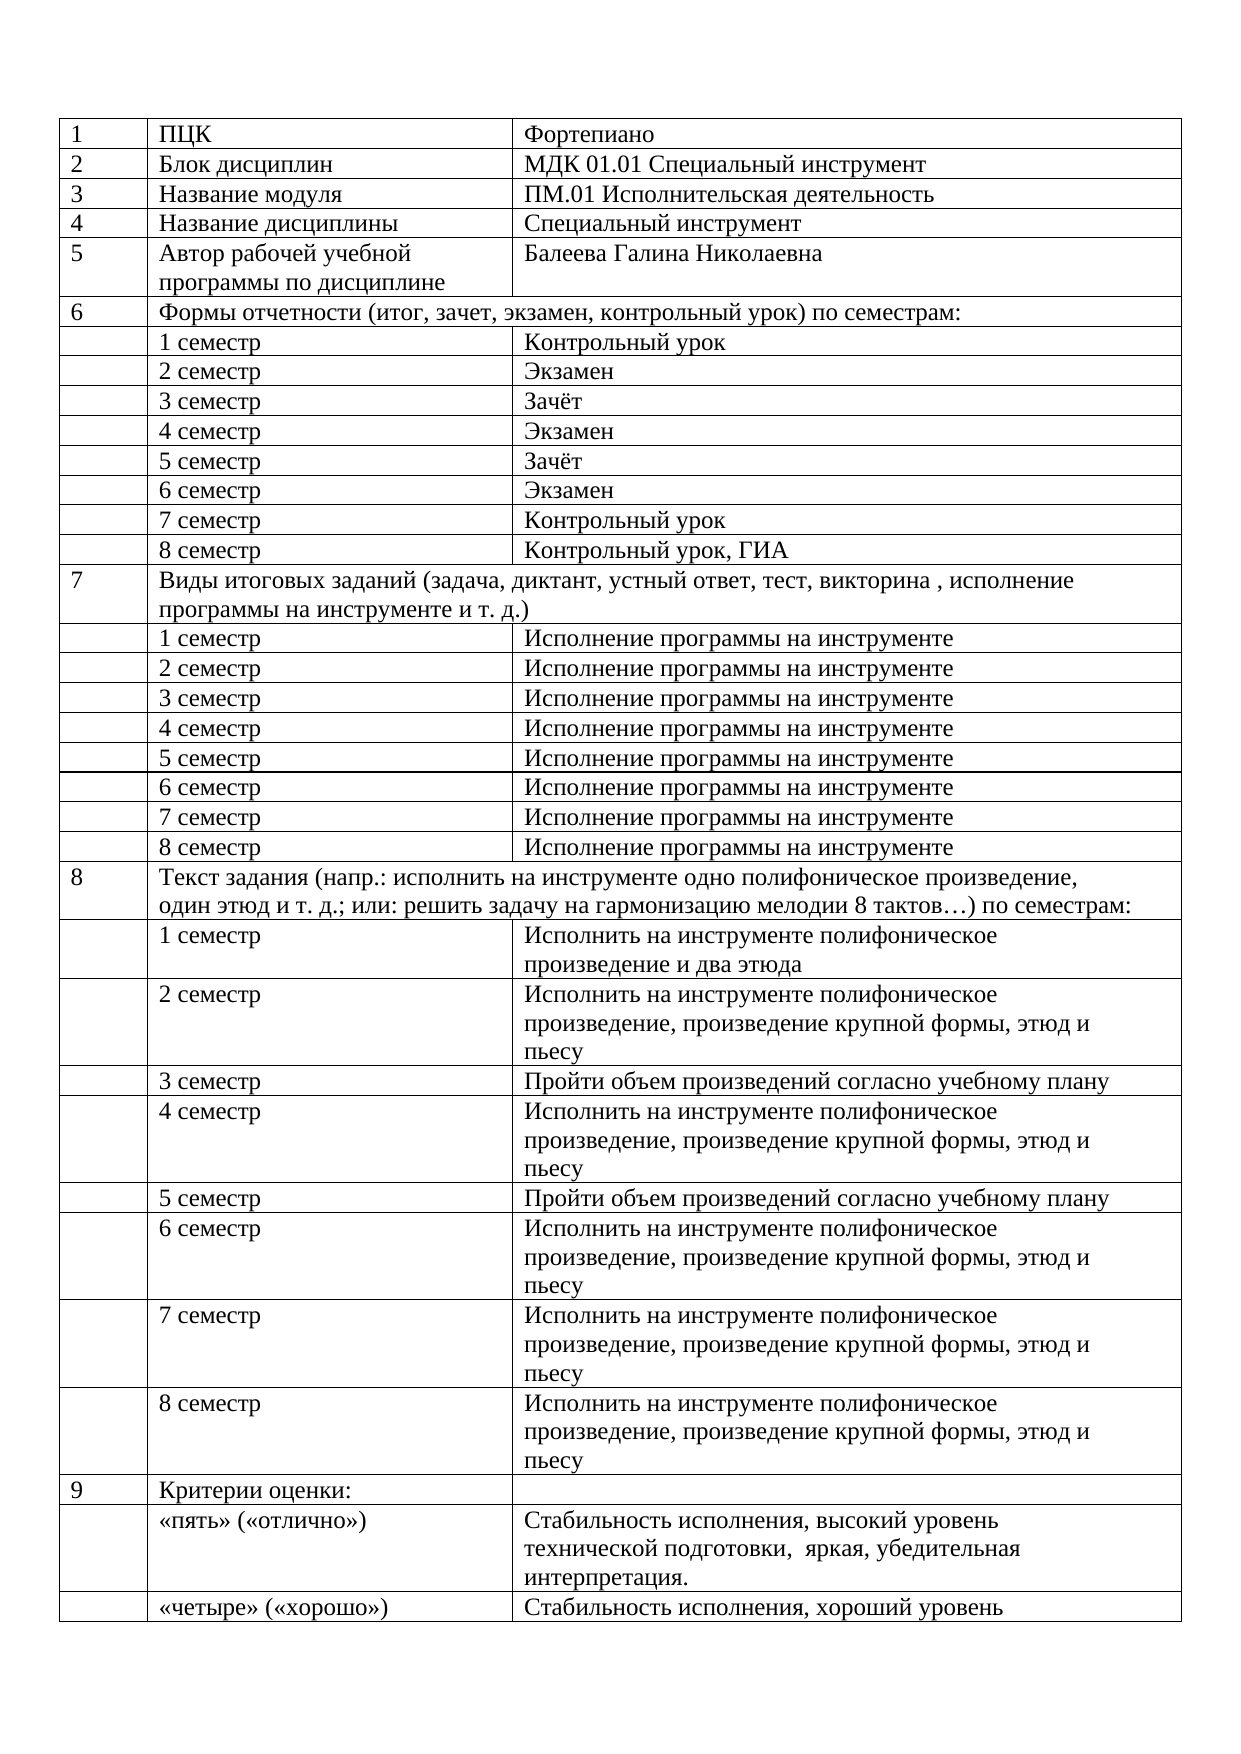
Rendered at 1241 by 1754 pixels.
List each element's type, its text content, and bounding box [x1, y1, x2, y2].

table_cell [60, 1300, 147, 1387]
table_cell [513, 1475, 1181, 1504]
table_cell Контрольный урок, ГИА [513, 535, 1181, 564]
table_header ПЦК [148, 119, 512, 148]
table_cell Название дисциплины [148, 209, 512, 237]
table_header Фортепиано [513, 119, 1181, 148]
table_cell [60, 356, 147, 385]
table_cell [60, 920, 147, 978]
table_cell 6 семестр [148, 773, 512, 801]
table_cell [60, 1388, 147, 1474]
table_cell 1 семестр [148, 920, 512, 978]
table_cell [60, 773, 147, 801]
table_cell Специальный инструмент [513, 209, 1181, 237]
table_cell [60, 979, 147, 1065]
table_cell Пройти объем произведений согласно учебному плану [513, 1066, 1181, 1095]
table_cell Текст задания (напр.: исполнить на инструменте одно полифоническое произведение, один этюд и т. д.; или: решить задачу на гармонизацию мелодии 8 тактов…) по семестрам: [148, 862, 1181, 919]
table_cell Зачёт [513, 446, 1181, 474]
table_cell Пройти объем произведений согласно учебному плану [513, 1183, 1181, 1212]
table_cell 1 семестр [148, 327, 512, 355]
table_cell [60, 535, 147, 564]
table_cell 7 семестр [148, 505, 512, 534]
table_cell 5 семестр [148, 1183, 512, 1212]
table_cell Формы отчетности (итог, зачет, экзамен, контрольный урок) по семестрам: [148, 297, 1181, 326]
table_cell [60, 505, 147, 534]
table_cell [60, 624, 147, 652]
table_cell 5 семестр [148, 743, 512, 771]
table_cell [60, 1066, 147, 1095]
table_cell 7 семестр [148, 1300, 512, 1387]
table_cell 3 семестр [148, 1066, 512, 1095]
table_cell 2 семестр [148, 653, 512, 682]
table_cell [60, 327, 147, 355]
table_cell Контрольный урок [513, 505, 1181, 534]
table_cell Исполнить на инструменте полифоническое произведение, произведение крупной формы, этюд и пьесу [513, 1388, 1181, 1474]
table_cell «пять» («отлично») [148, 1505, 512, 1591]
table_cell 4 [60, 209, 147, 237]
table_cell [60, 1505, 147, 1591]
table_cell [60, 416, 147, 445]
table_cell Экзамен [513, 416, 1181, 445]
table_cell [60, 653, 147, 682]
table_cell 5 семестр [148, 446, 512, 474]
table_cell [60, 802, 147, 831]
table_cell [60, 832, 147, 861]
table_cell [60, 1096, 147, 1182]
table_cell Блок дисциплин [148, 149, 512, 178]
table_cell Экзамен [513, 356, 1181, 385]
table_cell [60, 476, 147, 504]
table_cell Исполнить на инструменте полифоническое произведение и два этюда [513, 920, 1181, 978]
table_cell 1 семестр [148, 624, 512, 652]
table_cell МДК 01.01 Специальный инструмент [513, 149, 1181, 178]
table_cell 4 семестр [148, 1096, 512, 1182]
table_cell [513, 1592, 1181, 1621]
table_cell 6 [60, 297, 147, 326]
table_cell [60, 743, 147, 771]
table_cell Стабильность исполнения, высокий уровень технической подготовки, яркая, убедительная интерпретация. [513, 1505, 1181, 1591]
table_cell 9 [60, 1475, 147, 1504]
table_cell 7 [60, 565, 147, 622]
table_cell 7 семестр [148, 802, 512, 831]
table_cell Виды итоговых заданий (задача, диктант, устный ответ, тест, викторина , исполнение программы на инструменте и т. д.) [148, 565, 1181, 622]
table_cell Исполнить на инструменте полифоническое произведение, произведение крупной формы, этюд и пьесу [513, 1213, 1181, 1299]
table_cell [60, 1213, 147, 1299]
table_cell Исполнить на инструменте полифоническое произведение, произведение крупной формы, этюд и пьесу [513, 1096, 1181, 1182]
table_cell Критерии оценки: [148, 1475, 512, 1504]
table_cell [60, 446, 147, 474]
table_cell [60, 713, 147, 742]
table_cell 6 семестр [148, 1213, 512, 1299]
table_cell 4 семестр [148, 416, 512, 445]
table_cell «четыре» («хорошо») [148, 1592, 512, 1621]
table_cell [60, 386, 147, 415]
table_cell Контрольный урок [513, 327, 1181, 355]
table_cell ПМ.01 Исполнительская деятельность [513, 179, 1181, 207]
table_cell 3 [60, 179, 147, 207]
table_cell 8 [60, 862, 147, 919]
table_cell 3 семестр [148, 683, 512, 712]
table_cell Исполнение программы на инструменте [513, 773, 1181, 801]
table_cell Балеева Галина Николаевна [513, 238, 1181, 296]
table_header 1 [60, 119, 147, 148]
table_cell 5 [60, 238, 147, 296]
table_cell Исполнение программы на инструменте [513, 802, 1181, 831]
table_cell Зачёт [513, 386, 1181, 415]
table_cell 4 семестр [148, 713, 512, 742]
table_cell 2 семестр [148, 356, 512, 385]
table_cell Исполнение программы на инструменте [513, 713, 1181, 742]
table_cell Исполнение программы на инструменте [513, 653, 1181, 682]
table_cell Экзамен [513, 476, 1181, 504]
table_cell [60, 683, 147, 712]
table_cell 2 [60, 149, 147, 178]
table_cell [60, 1592, 147, 1621]
table_cell 8 семестр [148, 832, 512, 861]
table_cell 8 семестр [148, 535, 512, 564]
table_cell 6 семестр [148, 476, 512, 504]
table_cell 8 семестр [148, 1388, 512, 1474]
table_cell Исполнение программы на инструменте [513, 832, 1181, 861]
table_cell Исполнить на инструменте полифоническое произведение, произведение крупной формы, этюд и пьесу [513, 979, 1181, 1065]
table_cell Название модуля [148, 179, 512, 207]
table_cell Исполнение программы на инструменте [513, 624, 1181, 652]
table_cell [60, 1183, 147, 1212]
table_cell Исполнение программы на инструменте [513, 683, 1181, 712]
table_cell Автор рабочей учебной программы по дисциплине [148, 238, 512, 296]
table_cell 3 семестр [148, 386, 512, 415]
table_cell Исполнение программы на инструменте [513, 743, 1181, 771]
table_cell Исполнить на инструменте полифоническое произведение, произведение крупной формы, этюд и пьесу [513, 1300, 1181, 1387]
table_cell 2 семестр [148, 979, 512, 1065]
